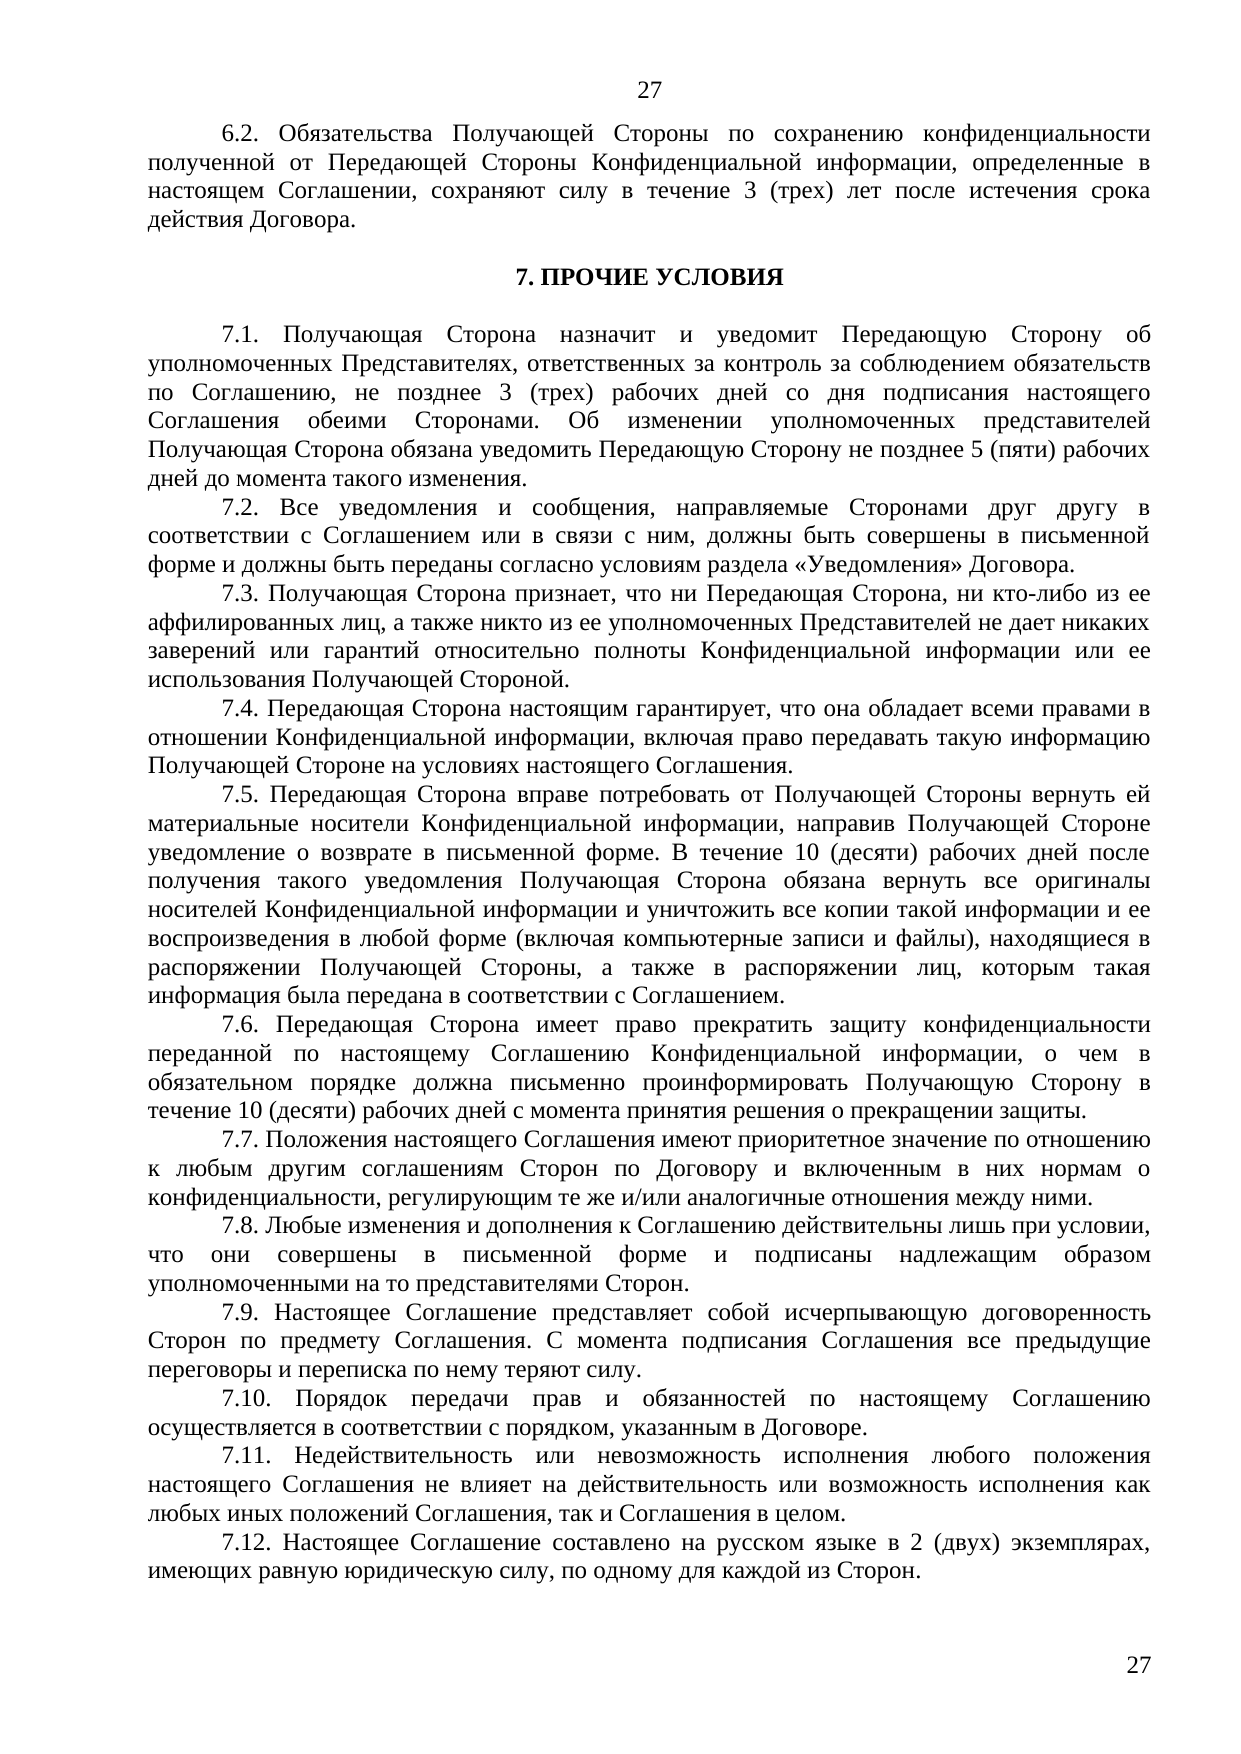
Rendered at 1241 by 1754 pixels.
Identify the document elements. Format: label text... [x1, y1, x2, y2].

text 7.10. Порядок передачи прав и обязанностей по настоящему Соглашению осуществляется в соответствии с порядком, указанным в Договоре. [148, 1383, 1152, 1441]
text 7.8. Любые изменения и дополнения к Соглашению действительны лишь при условии, что они совершены в письменной форме и подписаны надлежащим образом уполномоченными на то представителями Сторон. [148, 1211, 1152, 1297]
text 7.12. Настоящее Соглашение составлено на русском языке в 2 (двух) экземплярах, имеющих равную юридическую силу, по одному для каждой из Сторон. [148, 1527, 1152, 1584]
text 7. ПРОЧИЕ УСЛОВИЯ [148, 262, 1152, 291]
text 6.2. Обязательства Получающей Стороны по сохранению конфиденциальности полученной от Передающей Стороны Конфиденциальной информации, определенные в настоящем Соглашении, сохраняют силу в течение 3 (трех) лет после истечения срока действия Договора. [148, 118, 1152, 233]
text 7.7. Положения настоящего Соглашения имеют приоритетное значение по отношению к любым другим соглашениям Сторон по Договору и включенным в них нормам о конфиденциальности, регулирующим те же и/или аналогичные отношения между ними. [148, 1124, 1152, 1211]
text 7.4. Передающая Сторона настоящим гарантирует, что она обладает всеми правами в отношении Конфиденциальной информации, включая право передавать такую информацию Получающей Стороне на условиях настоящего Соглашения. [148, 693, 1152, 779]
text 7.1. Получающая Сторона назначит и уведомит Передающую Сторону об уполномоченных Представителях, ответственных за контроль за соблюдением обязательств по Соглашению, не позднее 3 (трех) рабочих дней со дня подписания настоящего Соглашения обеими Сторонами. Об изменении уполномоченных представителей Получающая Сторона обязана уведомить Передающую Сторону не позднее 5 (пяти) рабочих дней до момента такого изменения. [148, 319, 1152, 492]
text 7.6. Передающая Сторона имеет право прекратить защиту конфиденциальности переданной по настоящему Соглашению Конфиденциальной информации, о чем в обязательном порядке должна письменно проинформировать Получающую Сторону в течение 10 (десяти) рабочих дней с момента принятия решения о прекращении защиты. [148, 1009, 1152, 1124]
text 7.11. Недействительность или невозможность исполнения любого положения настоящего Соглашения не влияет на действительность или возможность исполнения как любых иных положений Соглашения, так и Соглашения в целом. [148, 1441, 1152, 1527]
text 7.3. Получающая Сторона признает, что ни Передающая Сторона, ни кто-либо из ее аффилированных лиц, а также никто из ее уполномоченных Представителей не дает никаких заверений или гарантий относительно полноты Конфиденциальной информации или ее использования Получающей Стороной. [148, 578, 1152, 693]
text 7.9. Настоящее Соглашение представляет собой исчерпывающую договоренность Сторон по предмету Соглашения. С момента подписания Соглашения все предыдущие переговоры и переписка по нему теряют силу. [148, 1297, 1152, 1383]
text 7.5. Передающая Сторона вправе потребовать от Получающей Стороны вернуть ей материальные носители Конфиденциальной информации, направив Получающей Стороне уведомление о возврате в письменной форме. В течение 10 (десяти) рабочих дней после получения такого уведомления Получающая Сторона обязана вернуть все оригиналы носителей Конфиденциальной информации и уничтожить все копии такой информации и ее воспроизведения в любой форме (включая компьютерные записи и файлы), находящиеся в распоряжении Получающей Стороны, а также в распоряжении лиц, которым такая информация была передана в соответствии с Соглашением. [148, 779, 1152, 1009]
text 7.2. Все уведомления и сообщения, направляемые Сторонами друг другу в соответствии с Соглашением или в связи с ним, должны быть совершены в письменной форме и должны быть переданы согласно условиям раздела «Уведомления» Договора. [148, 492, 1152, 578]
